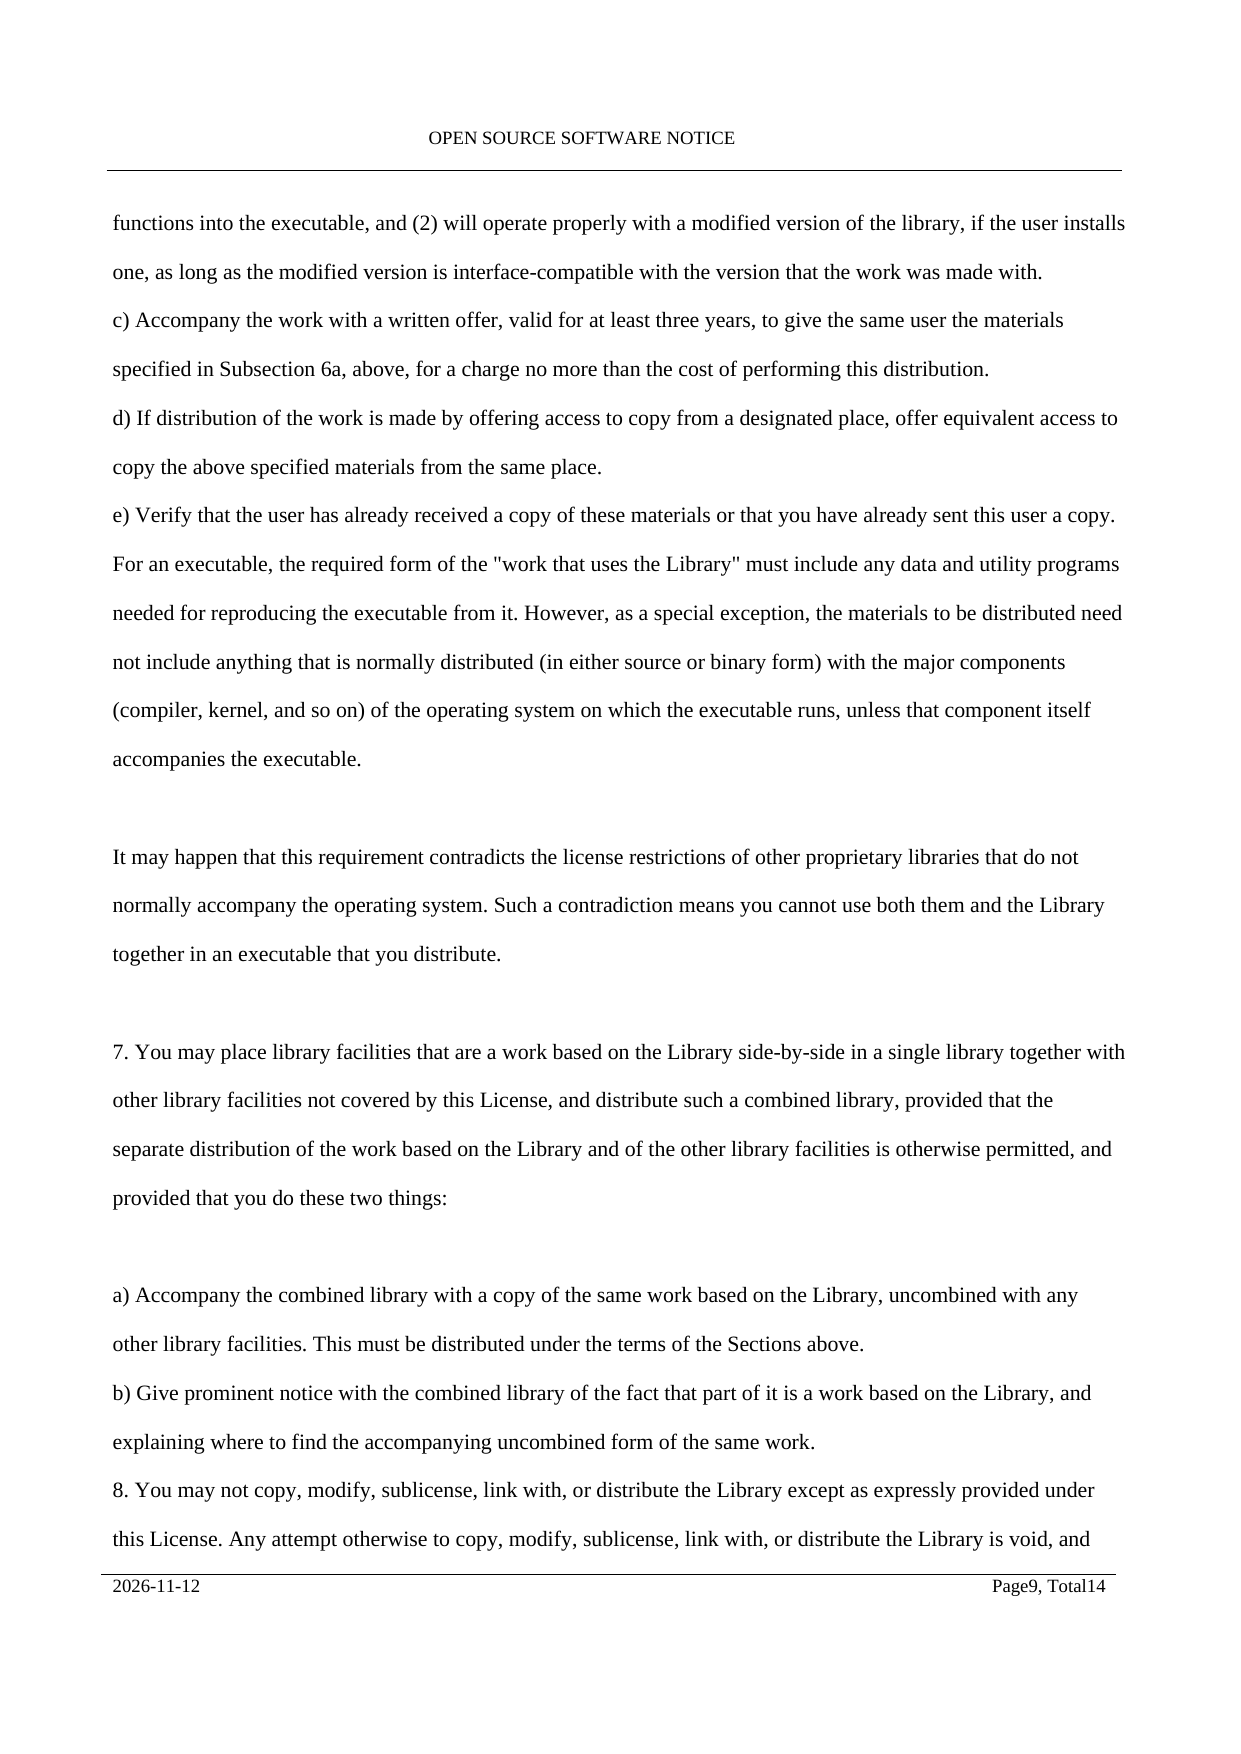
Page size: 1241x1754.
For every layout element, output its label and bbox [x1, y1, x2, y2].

text [112, 206, 1128, 1555]
